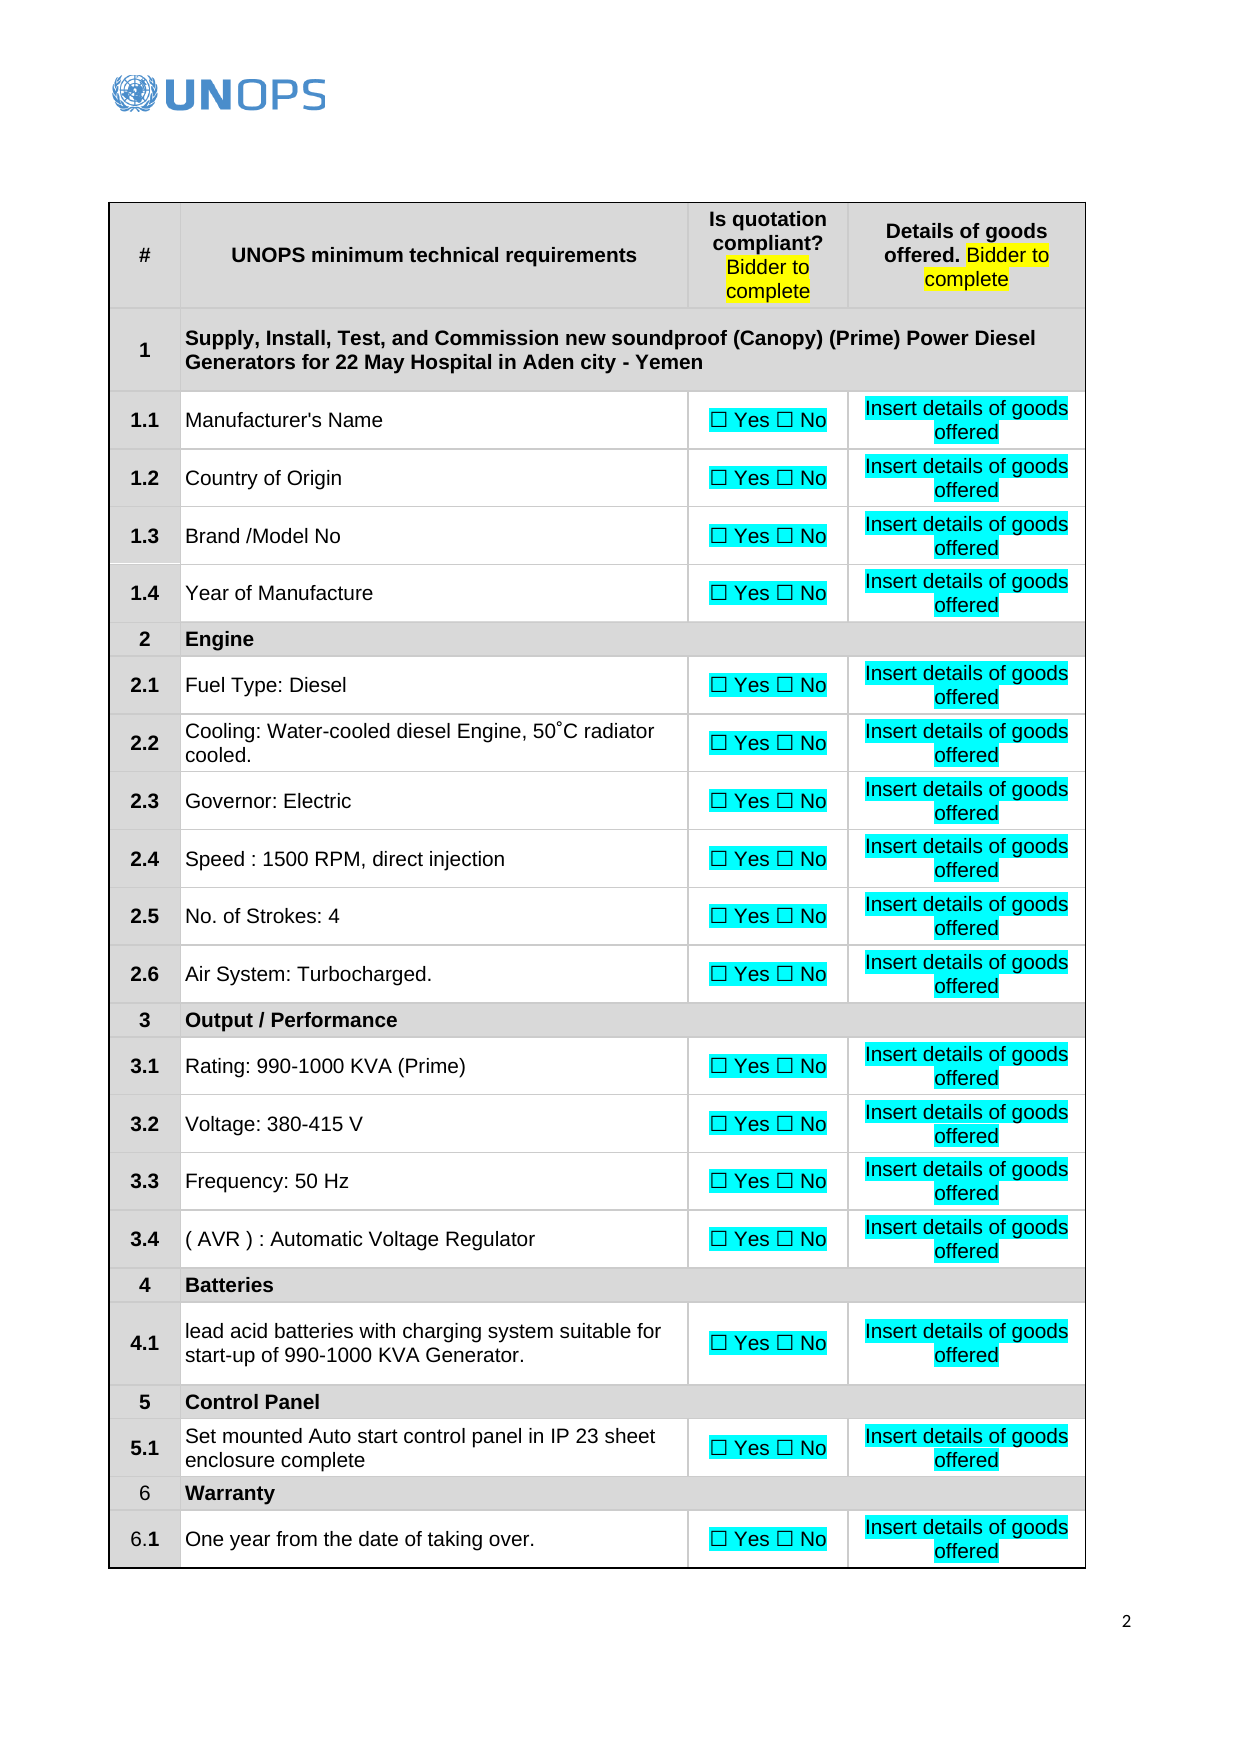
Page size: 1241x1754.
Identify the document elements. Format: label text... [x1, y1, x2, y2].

table_cell Insert details of goods offered [849, 1303, 1085, 1384]
table_cell 6.1 [110, 1511, 180, 1567]
table_cell lead acid batteries with charging system suitable for start-up of 990-1000 KVA Generator. [181, 1303, 687, 1384]
table_cell 1.1 [110, 392, 180, 448]
table_cell Fuel Type: Diesel [181, 657, 687, 713]
table_cell Speed : 1500 RPM, direct injection [181, 830, 687, 886]
table_cell ☐ Yes ☐ No [689, 1303, 847, 1384]
table_cell 2.5 [110, 888, 180, 944]
table_cell ☐ Yes ☐ No [689, 565, 847, 621]
table_cell Insert details of goods offered [849, 1211, 1085, 1267]
table_cell Insert details of goods offered [849, 565, 1085, 621]
table_cell Governor: Electric [181, 772, 687, 829]
table_cell Rating: 990-1000 KVA (Prime) [181, 1038, 687, 1094]
table_cell ☐ Yes ☐ No [689, 1511, 847, 1567]
table_cell Output / Performance [181, 1004, 1085, 1036]
table_cell 1.2 [110, 450, 180, 506]
table_cell ☐ Yes ☐ No [689, 1038, 847, 1094]
table_cell Insert details of goods offered [849, 830, 1085, 886]
table_cell 2.6 [110, 946, 180, 1002]
table_cell Engine [181, 623, 1085, 655]
table_cell Warranty [181, 1477, 1085, 1509]
table_cell Insert details of goods offered [849, 946, 1085, 1002]
table_cell 6 [110, 1477, 180, 1509]
table_cell Manufacturer's Name [181, 392, 687, 448]
table_cell Country of Origin [181, 450, 687, 506]
table_cell ☐ Yes ☐ No [689, 772, 847, 829]
table_cell ☐ Yes ☐ No [689, 392, 847, 448]
table_cell Insert details of goods offered [849, 1095, 1085, 1152]
table_cell 3 [110, 1004, 180, 1036]
table_header # [110, 203, 180, 307]
table_cell Insert details of goods offered [849, 1153, 1085, 1209]
table_cell Insert details of goods offered [849, 450, 1085, 506]
table_cell ☐ Yes ☐ No [689, 715, 847, 771]
table_cell 1.3 [110, 507, 180, 563]
table_cell 2.3 [110, 772, 180, 829]
table_header Details of goods offered. Bidder to complete [849, 203, 1085, 307]
table_cell One year from the date of taking over. [181, 1511, 687, 1567]
table_cell Insert details of goods offered [849, 507, 1085, 563]
picture [112, 75, 325, 112]
table_cell 2.1 [110, 657, 180, 713]
table_cell 4.1 [110, 1303, 180, 1384]
table_cell ☐ Yes ☐ No [689, 830, 847, 886]
table_cell 4 [110, 1269, 180, 1301]
table_cell Insert details of goods offered [849, 888, 1085, 944]
table_cell Insert details of goods offered [849, 772, 1085, 829]
table_cell 1.4 [110, 565, 180, 621]
table_cell Brand /Model No [181, 507, 687, 563]
table_cell ☐ Yes ☐ No [689, 450, 847, 506]
table_cell Insert details of goods offered [849, 392, 1085, 448]
table_cell Frequency: 50 Hz [181, 1153, 687, 1209]
table_cell 2.2 [110, 715, 180, 771]
table_cell Control Panel [181, 1386, 1085, 1418]
table_cell Insert details of goods offered [849, 715, 1085, 771]
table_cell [849, 1511, 1085, 1567]
table_cell ☐ Yes ☐ No [689, 946, 847, 1002]
table_cell Cooling: Water-cooled diesel Engine, 50˚C radiator cooled. [181, 715, 687, 771]
table_cell 5.1 [110, 1419, 180, 1476]
table_cell Batteries [181, 1269, 1085, 1301]
table_cell 5 [110, 1386, 180, 1418]
table_cell ( AVR ) : Automatic Voltage Regulator [181, 1211, 687, 1267]
table_cell ☐ Yes ☐ No [689, 657, 847, 713]
table_cell Insert details of goods offered [849, 1038, 1085, 1094]
table_cell Set mounted Auto start control panel in IP 23 sheet enclosure complete [181, 1419, 687, 1476]
table_cell 3.4 [110, 1211, 180, 1267]
table_cell 3.1 [110, 1038, 180, 1094]
table_cell 1 [110, 309, 180, 390]
table_cell Year of Manufacture [181, 565, 687, 621]
table_cell ☐ Yes ☐ No [689, 1211, 847, 1267]
table_cell 3.3 [110, 1153, 180, 1209]
table_cell Insert details of goods offered [849, 1419, 1085, 1476]
table_cell 3.2 [110, 1095, 180, 1152]
table_cell 2 [110, 623, 180, 655]
table_cell Supply, Install, Test, and Commission new soundproof (Canopy) (Prime) Power Diesel Generators for 22 May Hospital in Aden city - Yemen [181, 309, 1085, 390]
table_cell ☐ Yes ☐ No [689, 1419, 847, 1476]
table_header Is quotation compliant? Bidder to complete [689, 203, 847, 307]
table_cell Air System: Turbocharged. [181, 946, 687, 1002]
table_cell ☐ Yes ☐ No [689, 1153, 847, 1209]
table_header UNOPS minimum technical requirements [181, 203, 687, 307]
table_cell ☐ Yes ☐ No [689, 507, 847, 563]
table_cell 2.4 [110, 830, 180, 886]
table_cell Voltage: 380-415 V [181, 1095, 687, 1152]
table_cell ☐ Yes ☐ No [689, 1095, 847, 1152]
table_cell ☐ Yes ☐ No [689, 888, 847, 944]
table_cell Insert details of goods offered [849, 657, 1085, 713]
table_cell No. of Strokes: 4 [181, 888, 687, 944]
